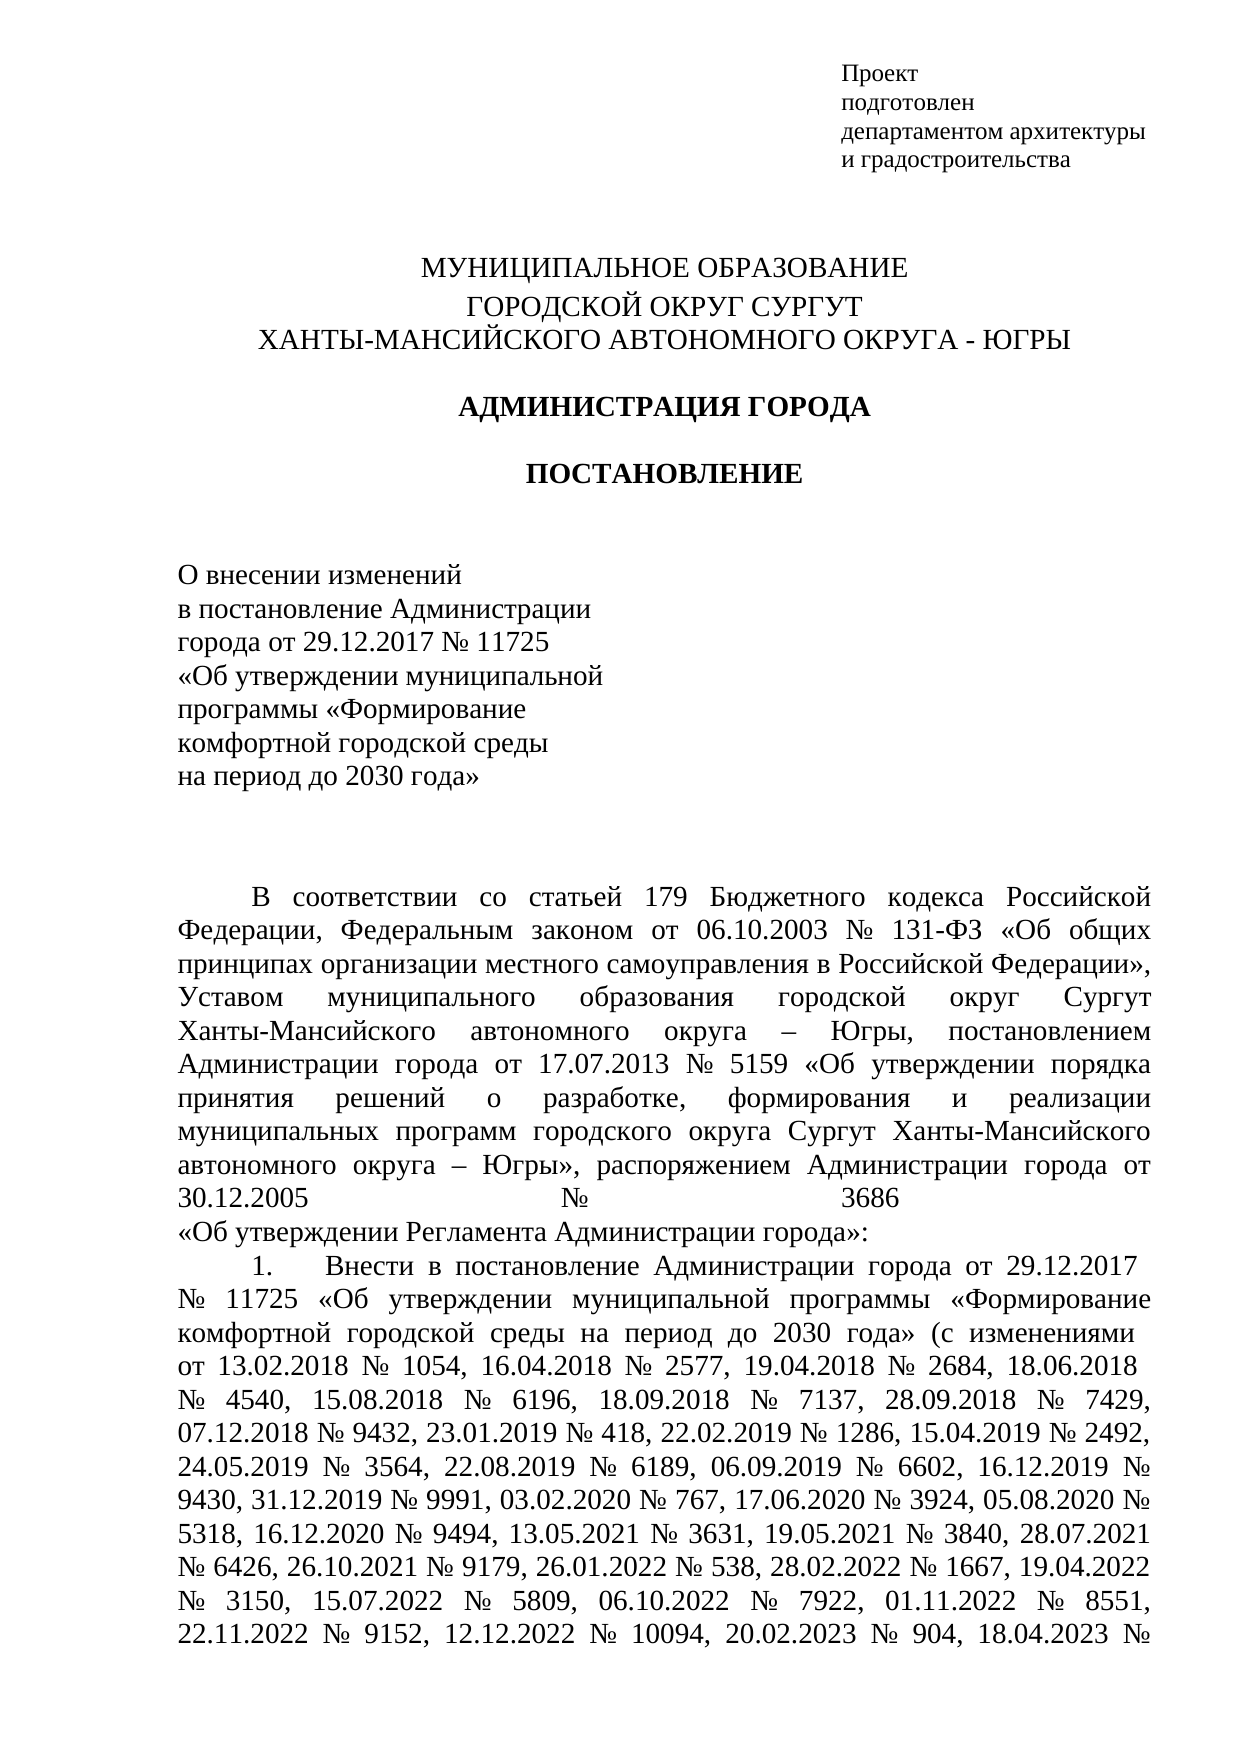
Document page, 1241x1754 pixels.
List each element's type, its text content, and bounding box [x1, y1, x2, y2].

text в постановление Администрации [177, 591, 1152, 624]
text на период до 2030 года» [177, 758, 1152, 792]
text и градостроительства [841, 144, 1152, 173]
text ГОРОДСКОЙ ОКРУГ СУРГУТ [177, 289, 1152, 322]
text комфортной городской среды [177, 725, 1152, 758]
text подготовлен [767, 87, 1152, 116]
text АДМИНИСТРАЦИЯ ГОРОДА [177, 389, 1152, 423]
text ПОСТАНОВЛЕНИЕ [177, 457, 1152, 490]
text города от 29.12.2017 № 11725 [177, 624, 1152, 658]
text департаментом архитектуры [841, 116, 1152, 144]
text О внесении изменений [177, 557, 1152, 591]
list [177, 1248, 1152, 1650]
text ХАНТЫ-МАНСИЙСКОГО АВТОНОМНОГО ОКРУГА - ЮГРЫ [177, 322, 1152, 356]
text В соответствии со статьей 179 Бюджетного кодекса Российской Федерации, Федеральным законом от 06.10.2003 № 131-ФЗ «Об общих принципах организации местного самоуправления в Российской Федерации», Уставом муниципального образования городской округ Сургут Ханты-Мансийского автономного округа – Югры, постановлением Администрации города от 17.07.2013 № 5159 «Об утверждении порядка принятия решений о разработке, формирования и реализации муниципальных программ городского округа Сургут Ханты-Мансийского автономного округа – Югры», распоряжением Администрации города от 30.12.2005 № 3686 «Об утверждении Регламента Администрации города»: [177, 879, 1152, 1248]
text «Об утверждении муниципальной [177, 658, 1152, 691]
text МУНИЦИПАЛЬНОЕ ОБРАЗОВАНИЕ [177, 250, 1152, 284]
text программы «Формирование [177, 691, 1152, 725]
text Проект [767, 58, 1152, 87]
